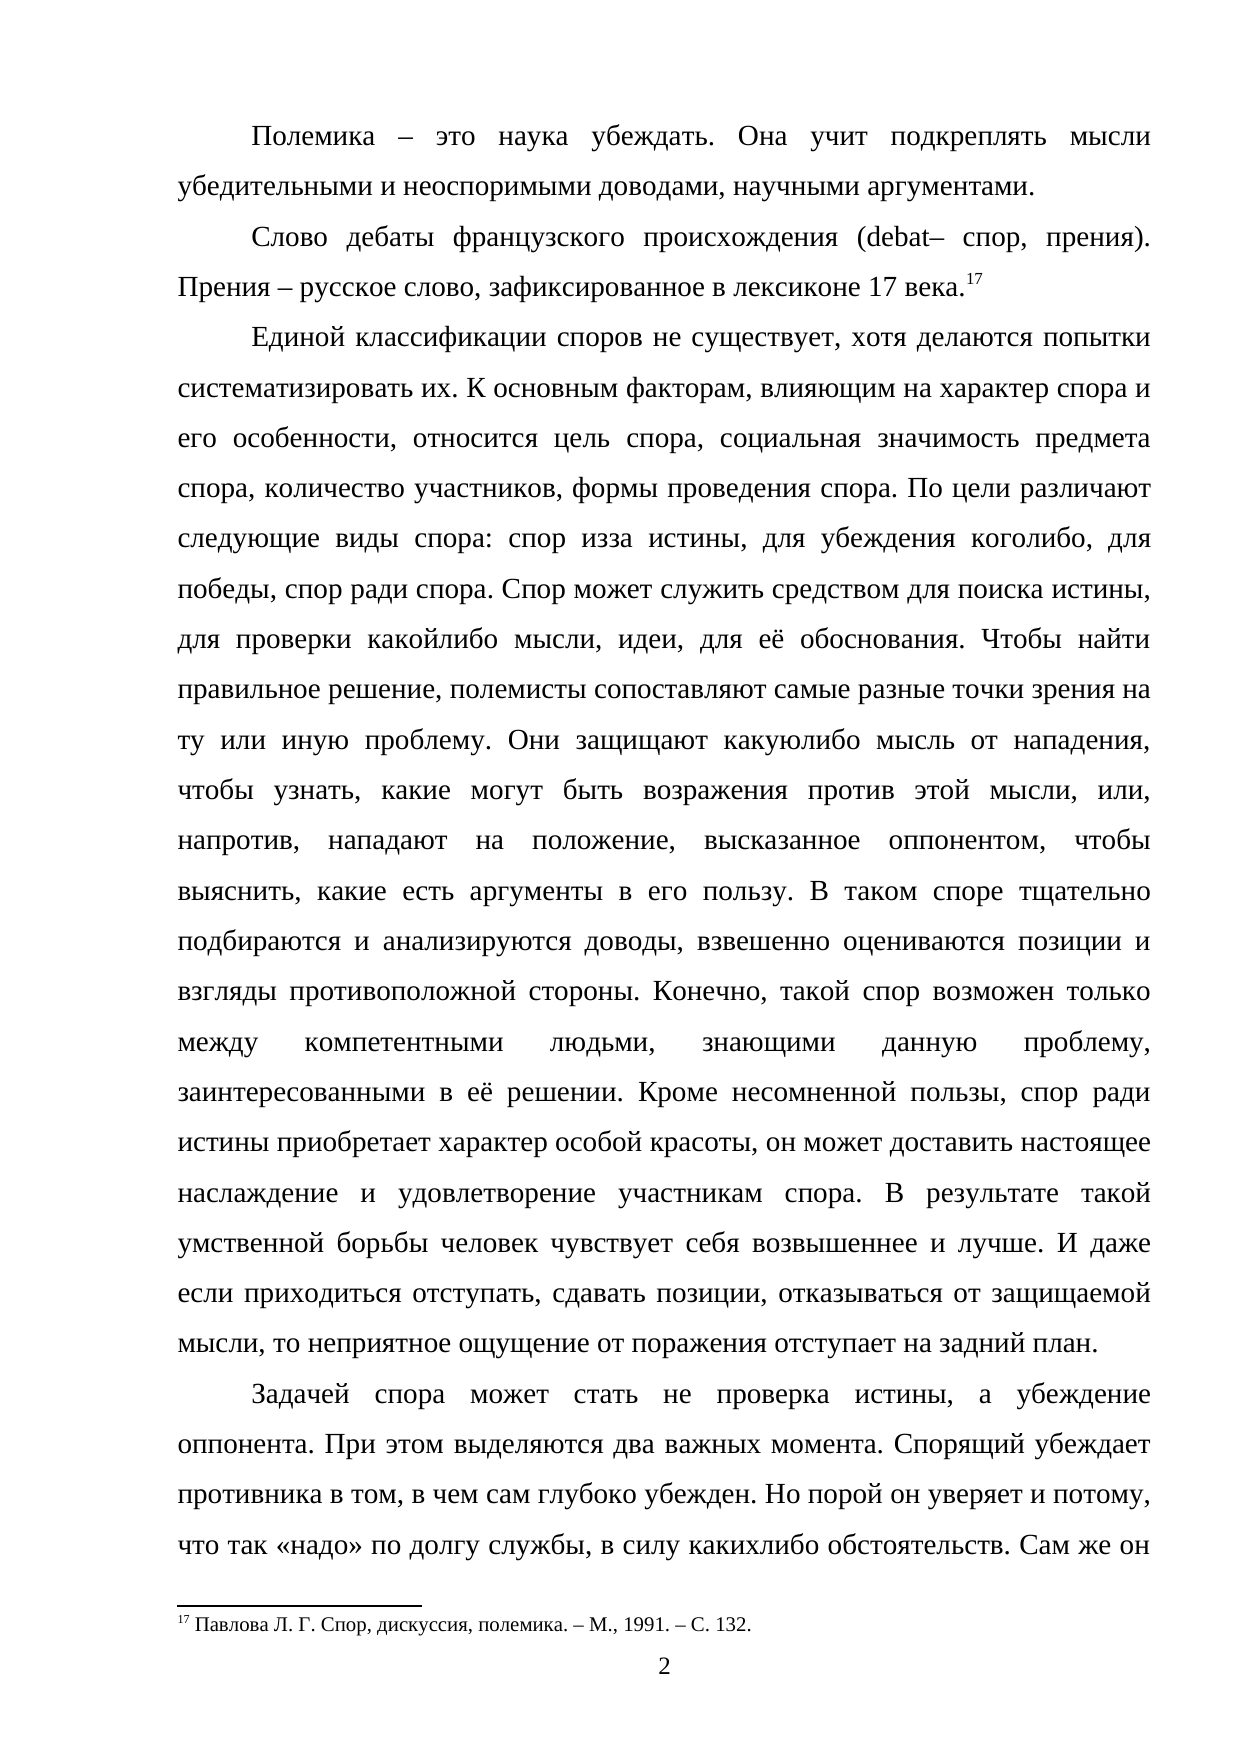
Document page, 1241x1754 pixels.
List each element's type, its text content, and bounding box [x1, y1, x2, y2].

text Слово дебаты французского происхождения (debat– спор, прения). Прения – русское слово, зафиксированное в лексиконе 17 века. [177, 219, 1152, 303]
text Полемика – это наука убеждать. Она учит подкреплять мысли убедительными и неоспоримыми доводами, научными аргументами. [177, 118, 1152, 202]
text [177, 1376, 1152, 1560]
text Единой классификации споров не существует, хотя делаются попытки систематизировать их. К основным факторам, влияющим на характер спора и его особенности, относится цель спора, социальная значимость предмета спора, количество участников, формы проведения спора. По цели различают следующие виды спора: спор изза истины, для убеждения коголибо, для победы, спор ради спора. Спор может служить средством для поиска истины, для проверки какойлибо мысли, идеи, для её обоснования. Чтобы найти правильное решение, полемисты сопоставляют самые разные точки зрения на ту или иную проблему. Они защищают какуюлибо мысль от нападения, чтобы узнать, какие могут быть возражения против этой мысли, или, напротив, нападают на положение, высказанное оппонентом, чтобы выяснить, какие есть аргументы в его пользу. В таком споре тщательно подбираются и анализируются доводы, взвешенно оцениваются позиции и взгляды противоположной стороны. Конечно, такой спор возможен только между компетентными людьми, знающими данную проблему, заинтересованными в её решении. Кроме несомненной пользы, спор ради истины приобретает характер особой красоты, он может доставить настоящее наслаждение и удовлетворение участникам спора. В результате такой умственной борьбы человек чувствует себя возвышеннее и лучше. И даже если приходиться отступать, сдавать позиции, отказываться от защищаемой мысли, то неприятное ощущение от поражения отступает на задний план. [177, 319, 1152, 1359]
